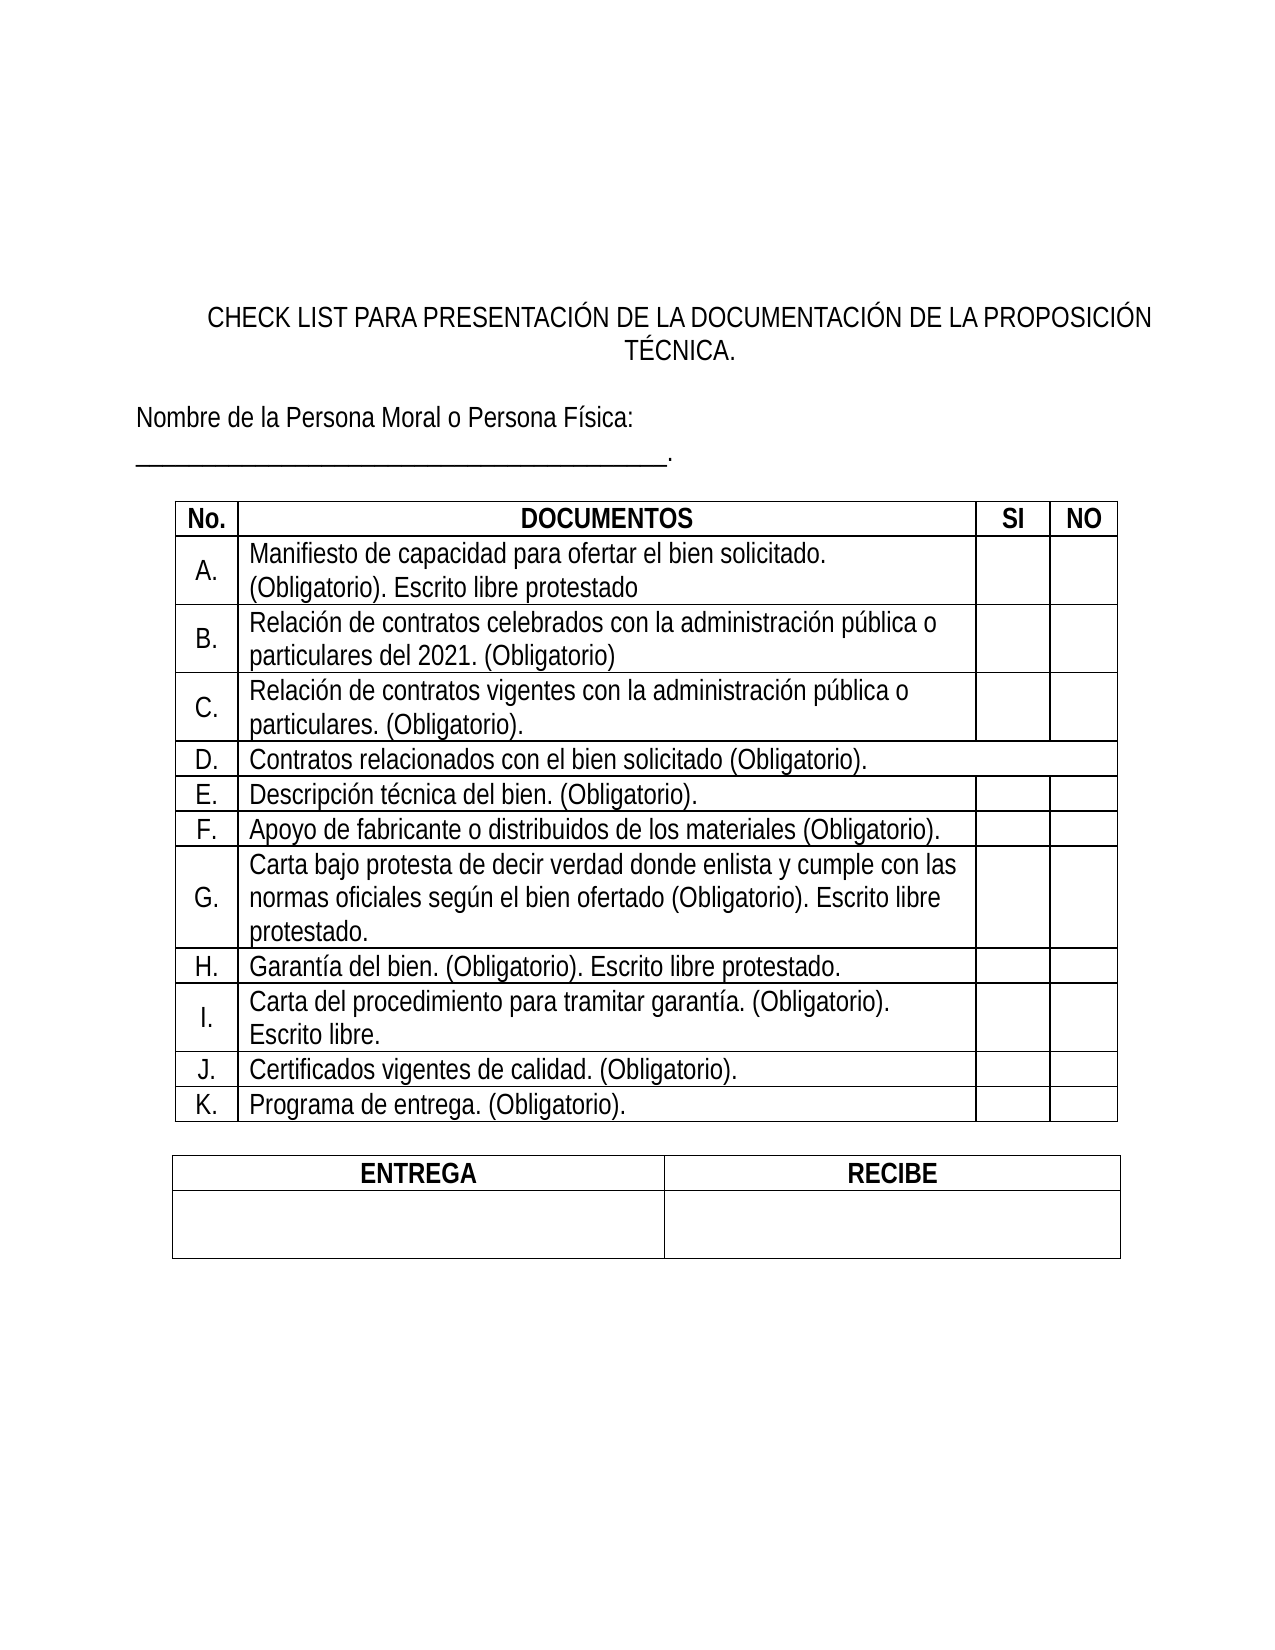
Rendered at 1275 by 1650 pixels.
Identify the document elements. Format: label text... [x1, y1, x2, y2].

table_cell [977, 1052, 1049, 1086]
table_cell Carta bajo protesta de decir verdad donde enlista y cumple con las normas oficiales según el bien ofertado (Obligatorio). Escrito libre protestado. [239, 847, 975, 947]
list CHECK LIST PARA PRESENTACIÓN DE LA DOCUMENTACIÓN DE LA PROPOSICIÓN TÉCNICA. [203, 300, 1157, 367]
table_cell [977, 537, 1049, 603]
table_cell A. [176, 537, 237, 603]
table_cell K. [176, 1087, 237, 1121]
table_cell D. [176, 742, 237, 775]
table_cell [977, 949, 1049, 982]
table_cell [173, 1191, 664, 1257]
table_header DOCUMENTOS [239, 502, 975, 535]
text Nombre de la Persona Moral o Persona Física: ________________________________________. [136, 400, 1157, 467]
table_cell [1051, 777, 1117, 810]
table_cell Apoyo de fabricante o distribuidos de los materiales (Obligatorio). [239, 812, 975, 845]
table_cell [1051, 847, 1117, 947]
table_cell C. [176, 673, 237, 740]
table_cell [1051, 673, 1117, 740]
table_cell [977, 984, 1049, 1051]
table_cell H. [176, 949, 237, 982]
table_cell Manifiesto de capacidad para ofertar el bien solicitado. (Obligatorio). Escrito libre protestado [239, 537, 975, 603]
table_header No. [176, 502, 237, 535]
table_cell G. [176, 847, 237, 947]
table_cell Contratos relacionados con el bien solicitado (Obligatorio). [239, 742, 1117, 775]
table_cell J. [176, 1052, 237, 1086]
table_cell Relación de contratos celebrados con la administración pública o particulares del 2021. (Obligatorio) [239, 605, 975, 672]
table_cell Certificados vigentes de calidad. (Obligatorio). [239, 1052, 975, 1086]
table_cell [1051, 1052, 1117, 1086]
table_cell Relación de contratos vigentes con la administración pública o particulares. (Obligatorio). [239, 673, 975, 740]
table_cell [1051, 984, 1117, 1051]
table_cell Descripción técnica del bien. (Obligatorio). [239, 777, 975, 810]
table_cell [977, 847, 1049, 947]
table_cell E. [176, 777, 237, 810]
table_cell [1051, 812, 1117, 845]
table_cell [1051, 1087, 1117, 1121]
table_cell [665, 1191, 1120, 1257]
table_cell Garantía del bien. (Obligatorio). Escrito libre protestado. [239, 949, 975, 982]
table_cell [977, 1087, 1049, 1121]
table_cell [977, 673, 1049, 740]
table_header ENTREGA [173, 1156, 664, 1189]
table_cell [977, 605, 1049, 672]
table_cell I. [176, 984, 237, 1051]
table_header RECIBE [665, 1156, 1120, 1189]
table_cell [1051, 949, 1117, 982]
table_cell [977, 812, 1049, 845]
table_cell Carta del procedimiento para tramitar garantía. (Obligatorio). Escrito libre. [239, 984, 975, 1051]
table_cell [1051, 537, 1117, 603]
table_cell F. [176, 812, 237, 845]
table_header NO [1051, 502, 1117, 535]
table_cell [1051, 605, 1117, 672]
table_cell [977, 777, 1049, 810]
table_header SI [977, 502, 1049, 535]
table_cell Programa de entrega. (Obligatorio). [239, 1087, 975, 1121]
table_cell B. [176, 605, 237, 672]
